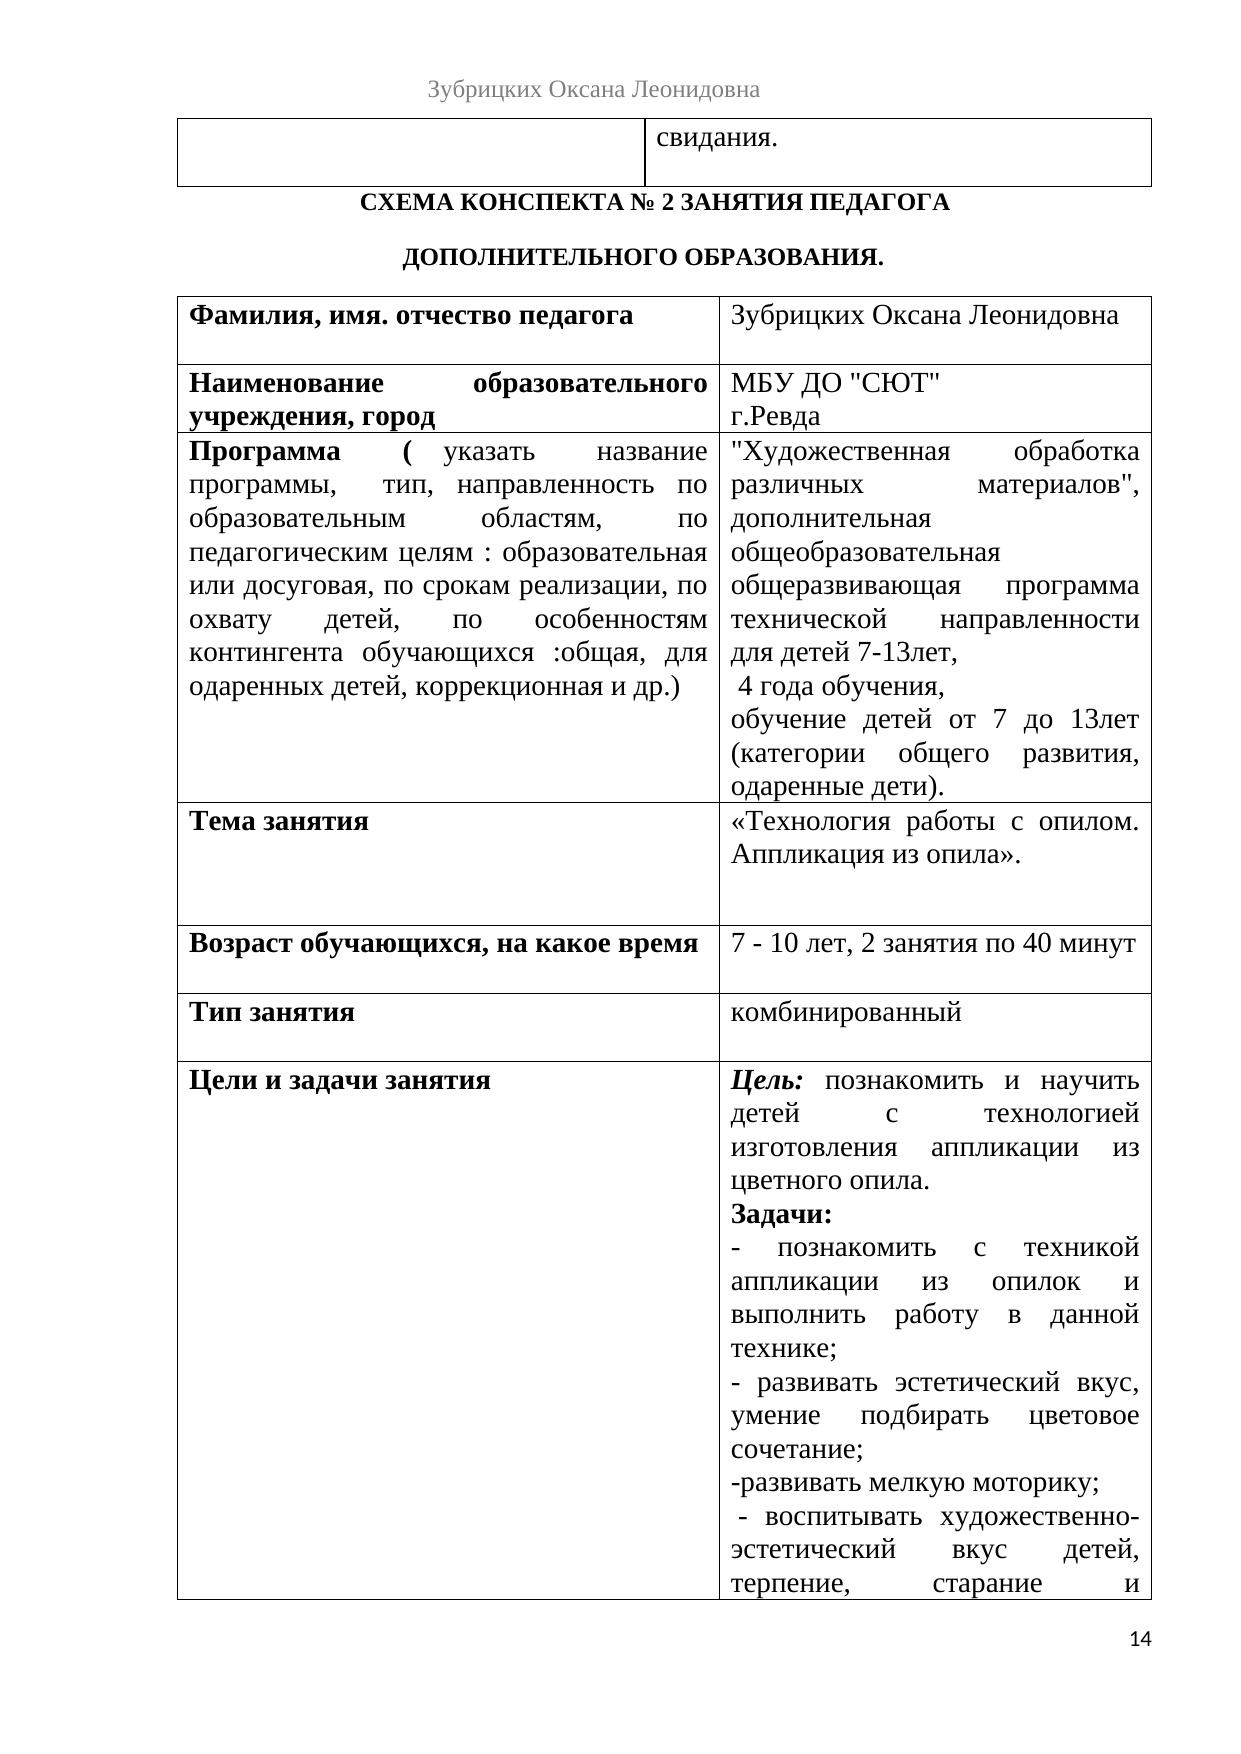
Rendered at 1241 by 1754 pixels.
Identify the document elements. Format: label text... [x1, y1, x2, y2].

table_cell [646, 119, 1151, 186]
table_cell Наименование образовательного учреждения, город [178, 365, 719, 432]
text СХЕМА КОНСПЕКТА № 2 ЗАНЯТИЯ ПЕДАГОГА [177, 187, 1152, 216]
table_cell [178, 1062, 719, 1598]
table_cell "Художественная обработка различных материалов", дополнительная общеобразовательная общеразвивающая программа технической направленности для детей 7-13лет, 4 года обучения, обучение детей от 7 до 13лет (категории общего развития, одаренные дети). [720, 433, 1151, 802]
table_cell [720, 1062, 1151, 1598]
text ДОПОЛНИТЕЛЬНОГО ОБРАЗОВАНИЯ. [177, 242, 1152, 271]
table_header Зубрицких Оксана Леонидовна [720, 297, 1151, 364]
table_cell «Технология работы с опилом. Аппликация из опила». [720, 803, 1151, 924]
table_cell комбинированный [720, 994, 1151, 1061]
table_cell Программа ( указать название программы, тип, направленность по образовательным областям, по педагогическим целям : образовательная или досуговая, по срокам реализации, по охвату детей, по особенностям контингента обучающихся :общая, для одаренных детей, коррекционная и др.) [178, 433, 719, 802]
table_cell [178, 119, 644, 186]
table_cell Тип занятия [178, 994, 719, 1061]
table_cell Возраст обучающихся, на какое время [178, 926, 719, 993]
table_cell МБУ ДО "СЮТ" г.Ревда [720, 365, 1151, 432]
table_cell Тема занятия [178, 803, 719, 924]
table_cell 7 - 10 лет, 2 занятия по 40 минут [720, 926, 1151, 993]
table_header Фамилия, имя. отчество педагога [178, 297, 719, 364]
